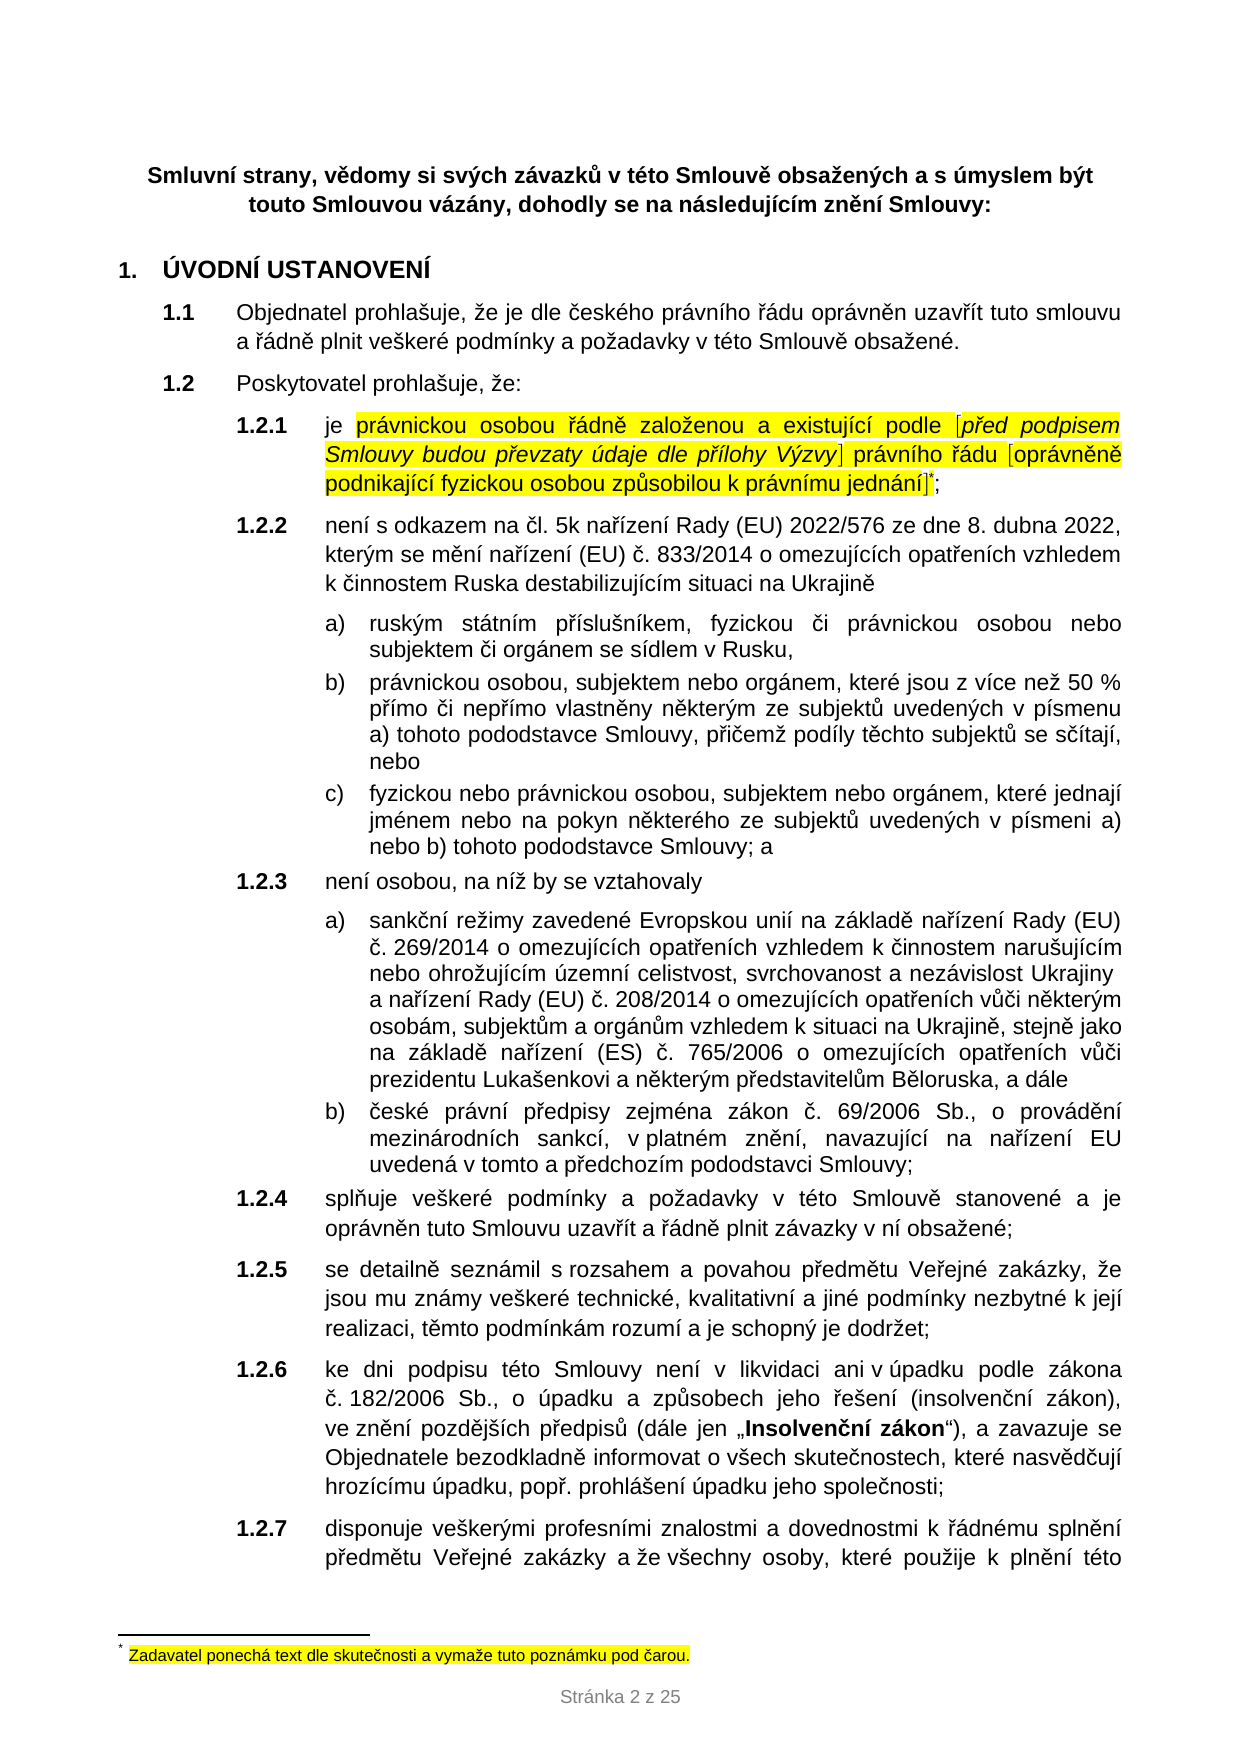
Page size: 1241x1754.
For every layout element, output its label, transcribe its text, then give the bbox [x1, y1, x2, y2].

text Objednatel prohlašuje, že je dle českého právního řádu oprávněn uzavřít tuto smlouvu a řádně plnit veškeré podmínky a požadavky v této Smlouvě obsažené. [162, 297, 1122, 356]
text se detailně seznámil s rozsahem a povahou předmětu Veřejné zakázky, že jsou mu známy veškeré technické, kvalitativní a jiné podmínky nezbytné k její realizaci, těmto podmínkám rozumí a je schopný je dodržet; [236, 1254, 1122, 1342]
text Poskytovatel prohlašuje, že: [162, 368, 1122, 397]
text fyzickou nebo právnickou osobou, subjektem nebo orgánem, které jednají jménem nebo na pokyn některého ze subjektů uvedených v písmeni a) nebo b) tohoto pododstavce Smlouvy; a [325, 780, 1122, 859]
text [236, 1513, 1122, 1571]
text Úvodní ustanovení [118, 256, 1122, 285]
text Smluvní strany, vědomy si svých závazků v této Smlouvě obsažených a s úmyslem být touto Smlouvou vázány, dohodly se na následujícím znění Smlouvy: [118, 160, 1122, 218]
list sankční režimy zavedené Evropskou unií na základě nařízení Rady (EU) č. 269/2014 o omezujících opatřeních vzhledem k činnostem narušujícím nebo ohrožujícím územní celistvost, svrchovanost a nezávislost Ukrajiny a nařízení Rady (EU) č. 208/2014 o omezujících opatřeních vůči některým osobám, subjektům a orgánům vzhledem k situaci na Ukrajině, stejně jako na základě nařízení (ES) č. 765/2006 o omezujících opatřeních vůči prezidentu Lukašenkovi a některým představitelům Běloruska, a dále [325, 907, 1122, 1092]
text ruským státním příslušníkem, fyzickou či právnickou osobou nebo subjektem či orgánem se sídlem v Rusku, [325, 610, 1122, 662]
text splňuje veškeré podmínky a požadavky v této Smlouvě stanovené a je oprávněn tuto Smlouvu uzavřít a řádně plnit závazky v ní obsažené; [236, 1183, 1122, 1242]
text právnickou osobou, subjektem nebo orgánem, které jsou z více než 50 % přímo či nepřímo vlastněny některým ze subjektů uvedených v písmenu a) tohoto pododstavce Smlouvy, přičemž podíly těchto subjektů se sčítají, nebo [325, 669, 1122, 774]
text není s odkazem na čl. 5k nařízení Rady (EU) 2022/576 ze dne 8. dubna 2022, kterým se mění nařízení (EU) č. 833/2014 o omezujících opatřeních vzhledem k činnostem Ruska destabilizujícím situaci na Ukrajině [236, 510, 1122, 597]
text ke dni podpisu této Smlouvy není v likvidaci ani v úpadku podle zákona č. 182/2006 Sb., o úpadku a způsobech jeho řešení (insolvenční zákon), ve znění pozdějších předpisů (dále jen „Insolvenční zákon“), a zavazuje se Objednatele bezodkladně informovat o všech skutečnostech, které nasvědčují hrozícímu úpadku, popř. prohlášení úpadku jeho společnosti; [236, 1354, 1122, 1500]
text české právní předpisy zejména zákon č. 69/2006 Sb., o provádění mezinárodních sankcí, v platném znění, navazující na nařízení EU uvedená v tomto a předchozím pododstavci Smlouvy; [325, 1098, 1122, 1177]
text je právnickou osobou řádně založenou a existující podle před podpisem Smlouvy budou převzaty údaje dle přílohy Výzvy právního řádu oprávněně podnikající fyzickou osobou způsobilou k právnímu jednání; [236, 410, 1122, 497]
text není osobou, na níž by se vztahovaly [236, 866, 1122, 895]
